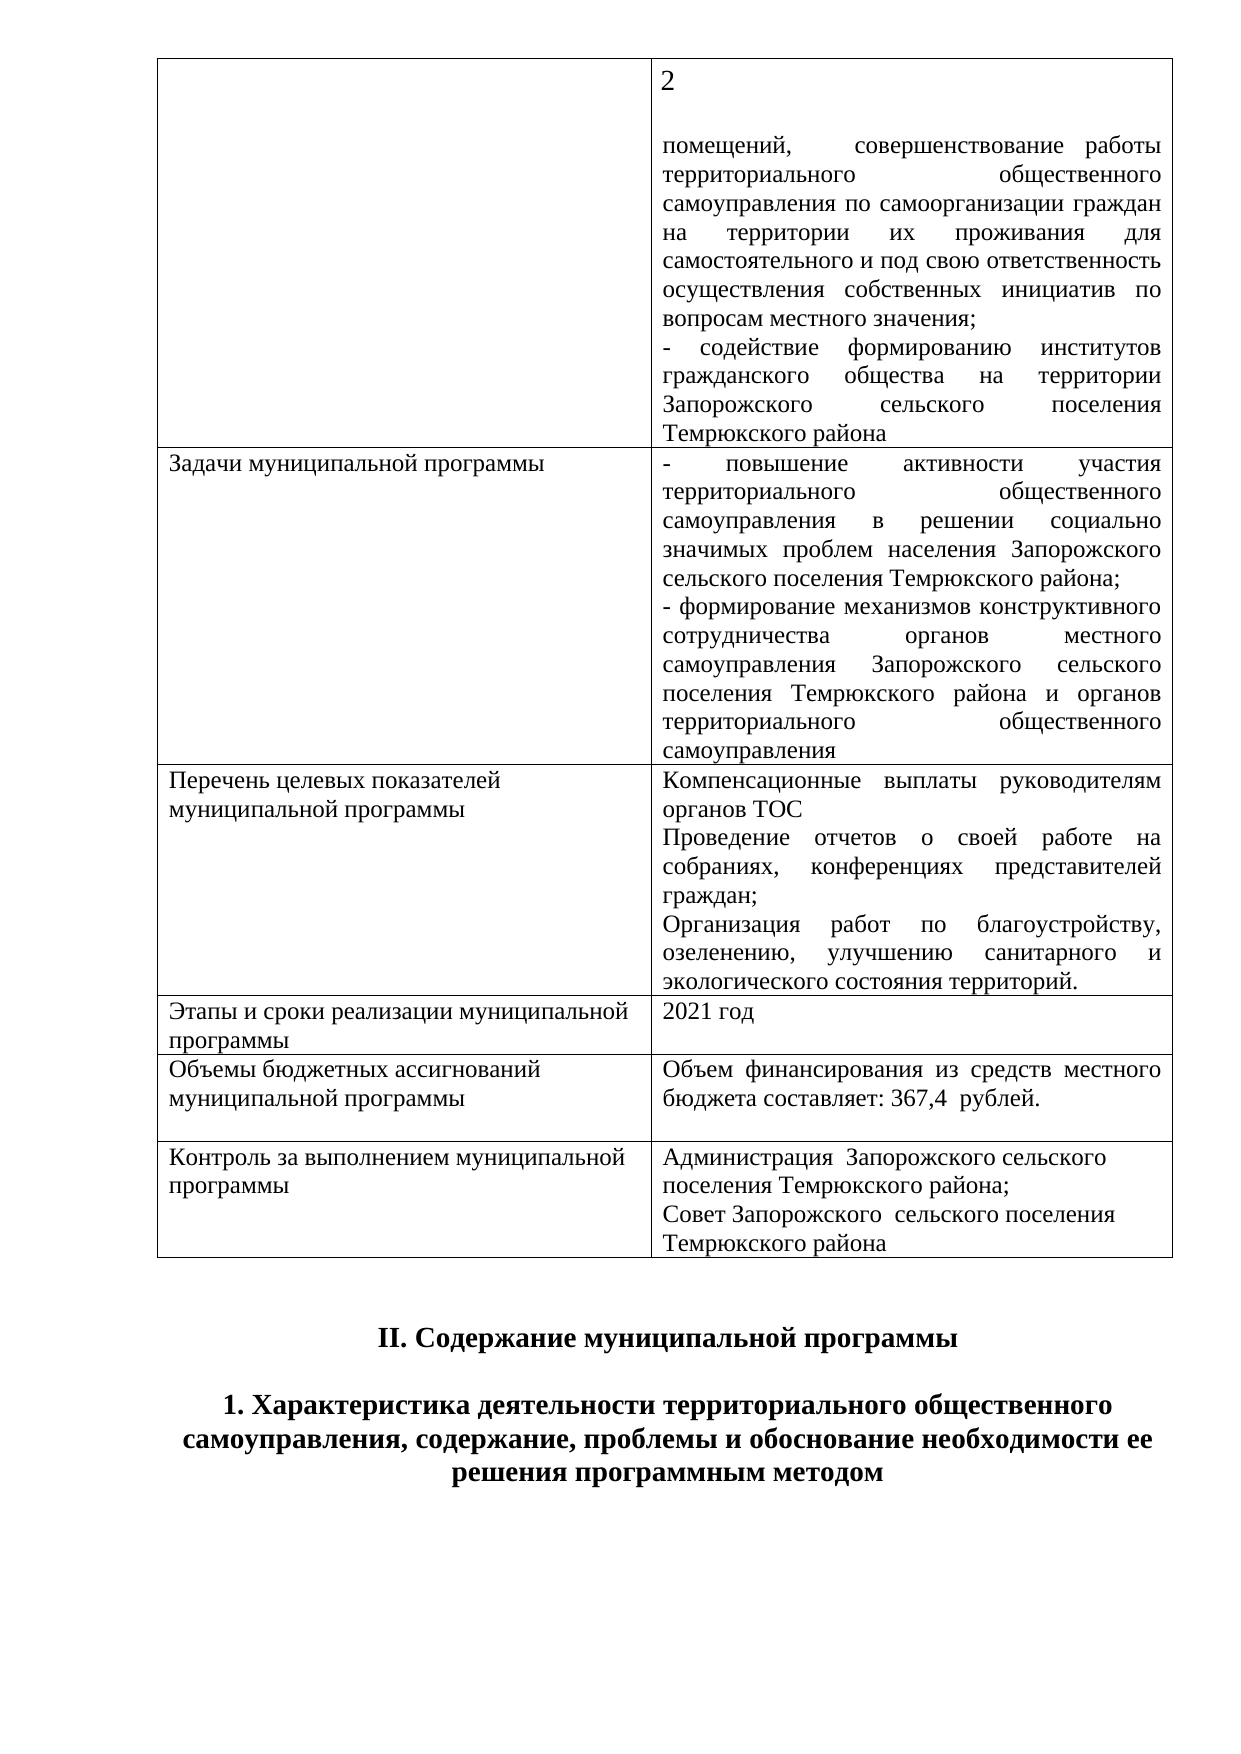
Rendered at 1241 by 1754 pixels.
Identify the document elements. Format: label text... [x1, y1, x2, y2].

table_cell Этапы и сроки реализации муниципальной программы [158, 996, 651, 1053]
table_cell Объемы бюджетных ассигнований муниципальной программы [158, 1055, 651, 1141]
table_cell Компенсационные выплаты руководителям органов ТОС Проведение отчетов о своей работе на собраниях, конференциях представителей граждан; Организация работ по благоустройству, озеленению, улучшению санитарного и экологического состояния территорий. [652, 765, 1172, 995]
table_cell Контроль за выполнением муниципальной программы [158, 1142, 651, 1257]
table_cell Администрация Запорожского сельского поселения Темрюкского района; Совет Запорожского сельского поселения Темрюкского района [652, 1142, 1172, 1257]
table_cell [158, 59, 651, 447]
table_cell Задачи муниципальной программы [158, 448, 651, 764]
text II. Содержание муниципальной программы [169, 1320, 1167, 1354]
table_cell 2021 год [652, 996, 1172, 1053]
table_cell - повышение активности участия территориального общественного самоуправления в решении социально значимых проблем населения Запорожского сельского поселения Темрюкского района; - формирование механизмов конструктивного сотрудничества органов местного самоуправления Запорожского сельского поселения Темрюкского района и органов территориального общественного самоуправления [652, 448, 1172, 764]
table_cell Перечень целевых показателей муниципальной программы [158, 765, 651, 995]
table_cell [652, 59, 1172, 447]
text 1. Характеристика деятельности территориального общественного самоуправления, содержание, проблемы и обоснование необходимости ее решения программным методом [169, 1387, 1167, 1488]
table_cell Объем финансирования из средств местного бюджета составляет: 367,4 рублей. [652, 1055, 1172, 1141]
